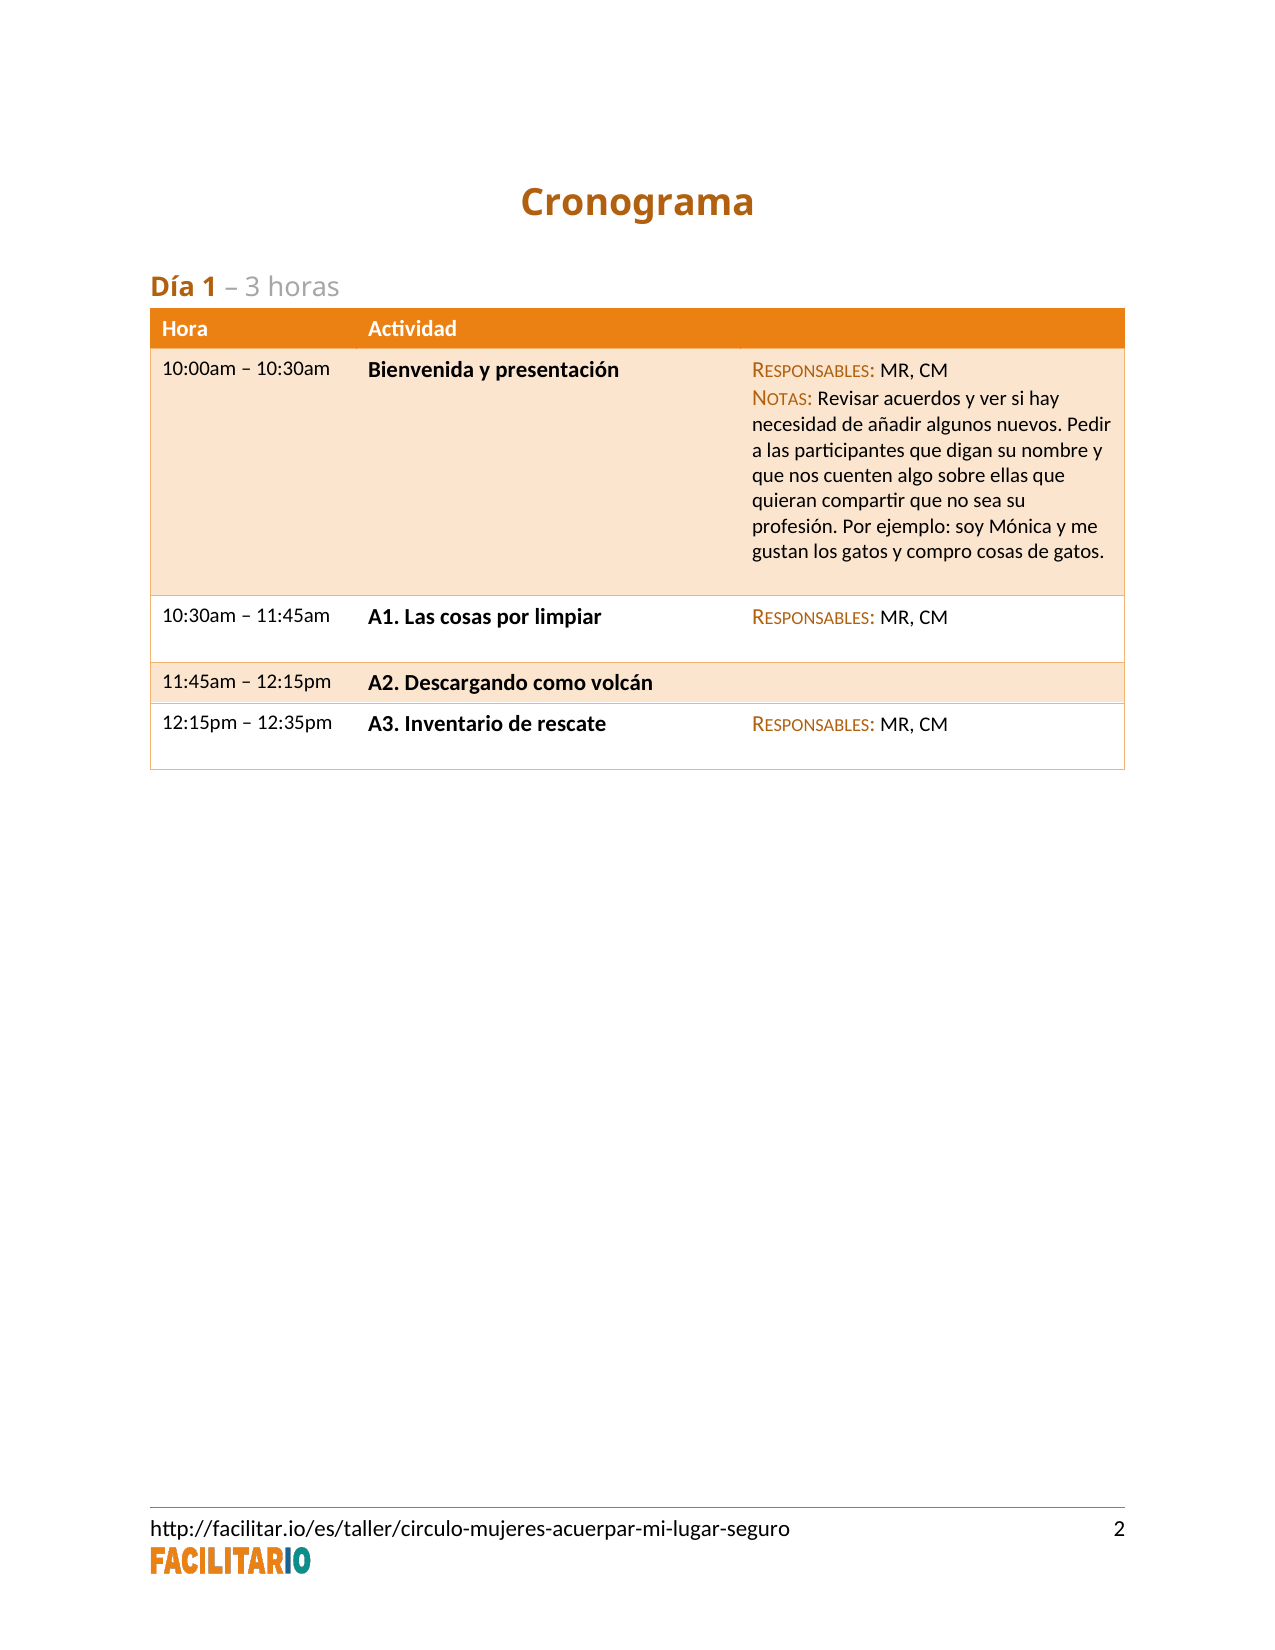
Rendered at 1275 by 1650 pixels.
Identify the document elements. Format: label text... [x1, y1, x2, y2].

table_cell 10:00am – 10:30am [151, 349, 357, 595]
table_cell Responsables: MR, CM [741, 704, 1124, 769]
subtitle Día 1 – 3 horas [150, 268, 1125, 304]
table_cell 12:15pm – 12:35pm [151, 704, 357, 769]
table_cell Responsables: MR, CM Notas: Revisar acuerdos y ver si hay necesidad de añadir algunos nuevos. [741, 349, 1124, 595]
subtitle Cronograma [150, 175, 1125, 226]
table_header [741, 309, 1124, 348]
table_cell Bienvenida y presentación [357, 349, 741, 595]
picture [145, 1544, 315, 1576]
table_cell Responsables: MR, CM [741, 596, 1124, 662]
table_cell [741, 663, 1124, 702]
table_cell A1. Las cosas por limpiar [357, 596, 741, 662]
table_cell 11:45am – 12:15pm [151, 663, 357, 702]
table_cell 10:30am – 11:45am [151, 596, 357, 662]
table_header Hora [151, 309, 356, 348]
table_header Actividad [357, 309, 740, 348]
table_cell A2. Descargando como volcán [357, 663, 741, 702]
table_cell A3. Inventario de rescate [357, 704, 741, 769]
